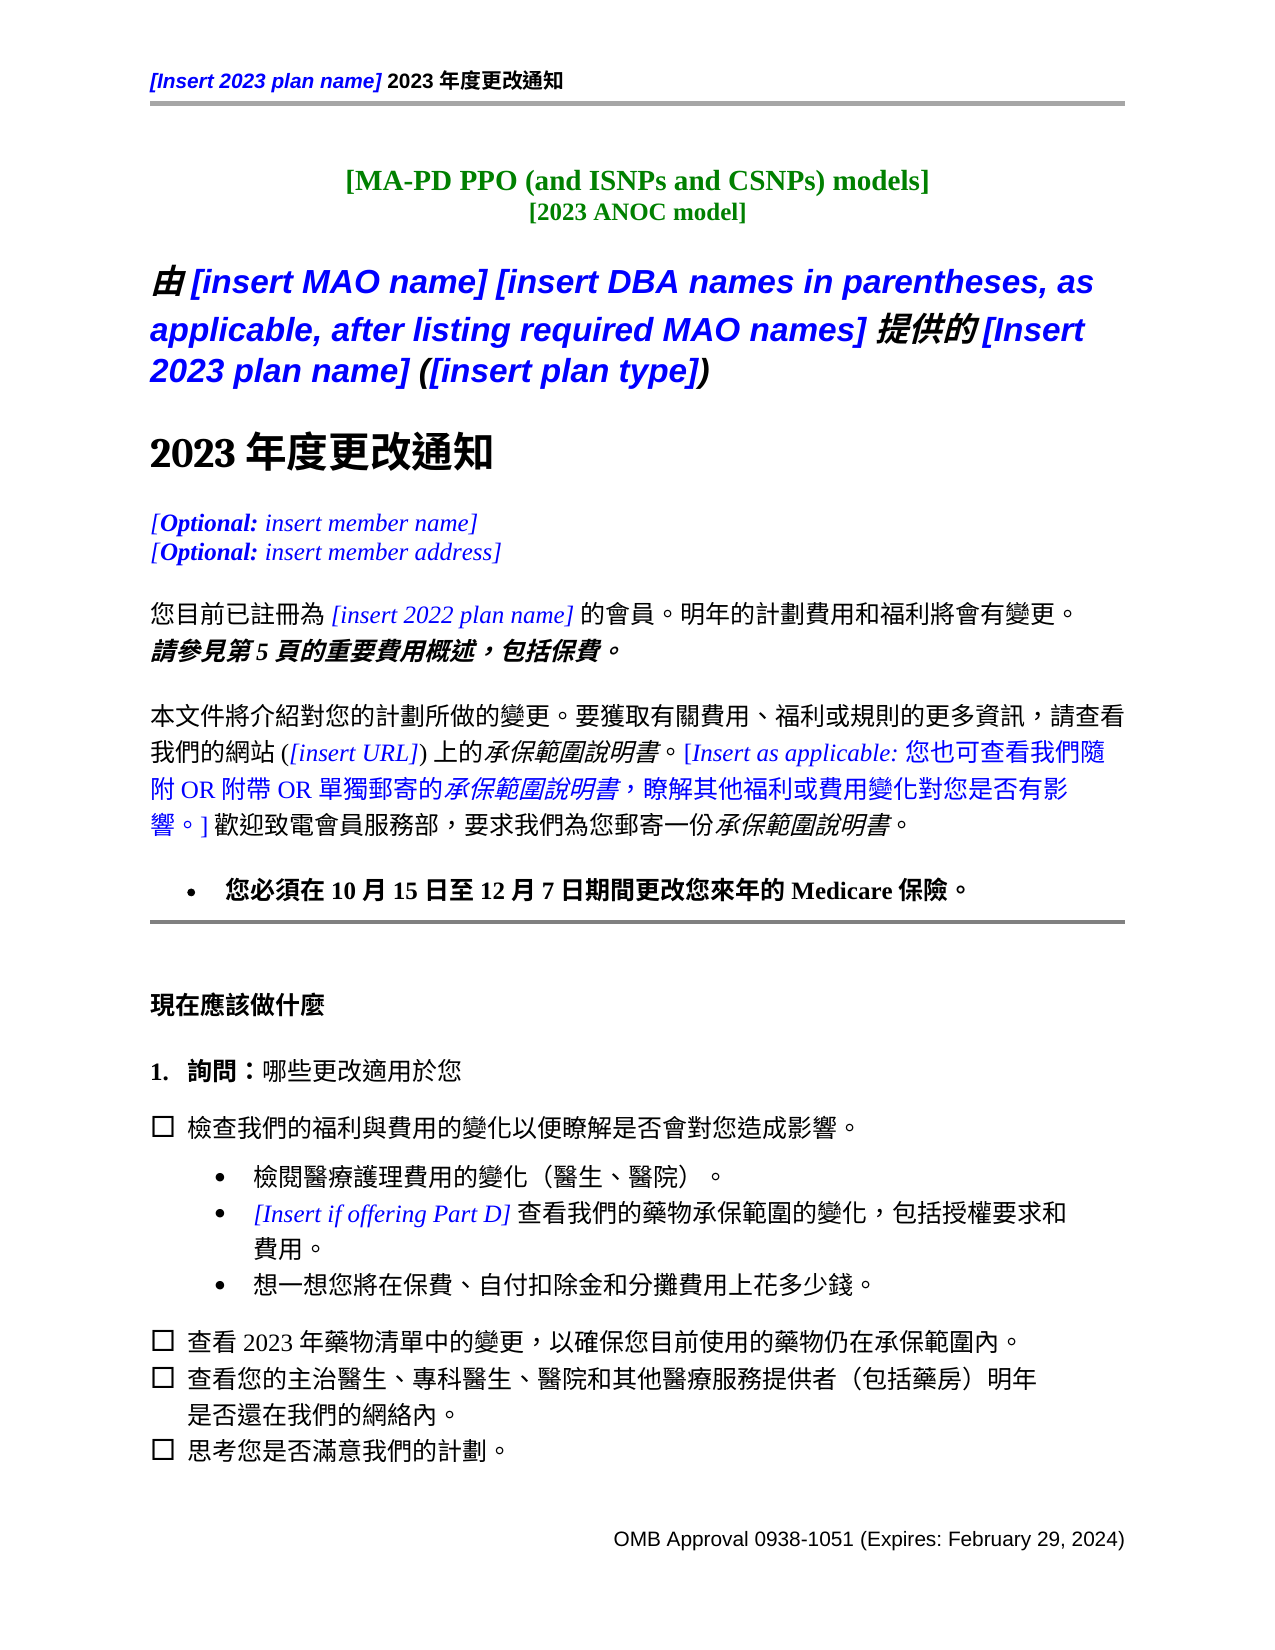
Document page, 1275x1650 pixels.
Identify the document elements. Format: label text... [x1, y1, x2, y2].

text [Optional: insert member name] [Optional: insert member address] [150, 508, 1125, 566]
text 由 [insert MAO name] [insert DBA names in parentheses, as applicable, after listing required MAO names] 提供的 [Insert 2023 plan name] ([insert plan type]) [150, 255, 1125, 389]
list 查看您的主治醫生、專科醫生、醫院和其他醫療服務提供者（包括藥房）明年是否還在我們的網絡內。 [150, 1359, 1050, 1432]
list [Insert if offering Part D] 查看我們的藥物承保範圍的變化，包括授權要求和 費用。 [216, 1193, 1125, 1266]
subtitle 2023 年度更改通知 [150, 419, 1125, 479]
list 想一想您將在保費、自付扣除金和分攤費用上花多少錢。 [216, 1266, 1125, 1302]
text 您目前已註冊為 [insert 2022 plan name] 的會員。明年的計劃費用和福利將會有變更。 請參見第 5 頁的重要費用概述，包括保費。 [150, 595, 1125, 667]
list 您必須在 10 月 15 日至 12 月 7 日期間更改您來年的 Medicare 保險。 [187, 871, 1125, 907]
list 詢問：哪些更改適用於您 [150, 1051, 1050, 1087]
list 檢閱醫療護理費用的變化（醫生、醫院）。 [216, 1157, 1125, 1193]
list 檢查我們的福利與費用的變化以便瞭解是否會對您造成影響。 [150, 1108, 1050, 1144]
text 本文件將介紹對您的計劃所做的變更。要獲取有關費用、福利或規則的更多資訊，請查看我們的網站 ([insert URL]) 上的承保範圍說明書。[Insert as applicable: 您也可查看我們隨附 OR 附帶 OR 單獨郵寄的承保範圍說明書，瞭解其他福利或費用變化對您是否有影響。] 歡迎致電會員服務部，要求我們為您郵寄一份承保範圍說明書。 [150, 697, 1125, 842]
list 思考您是否滿意我們的計劃。 [150, 1432, 1050, 1468]
list 查看 2023 年藥物清單中的變更，以確保您目前使用的藥物仍在承保範圍內。 [150, 1323, 1050, 1359]
text 現在應該做什麼 [150, 986, 1125, 1022]
text [MA-PD PPO (and ISNPs and CSNPs) models] [2023 ANOC model] [150, 163, 1125, 226]
